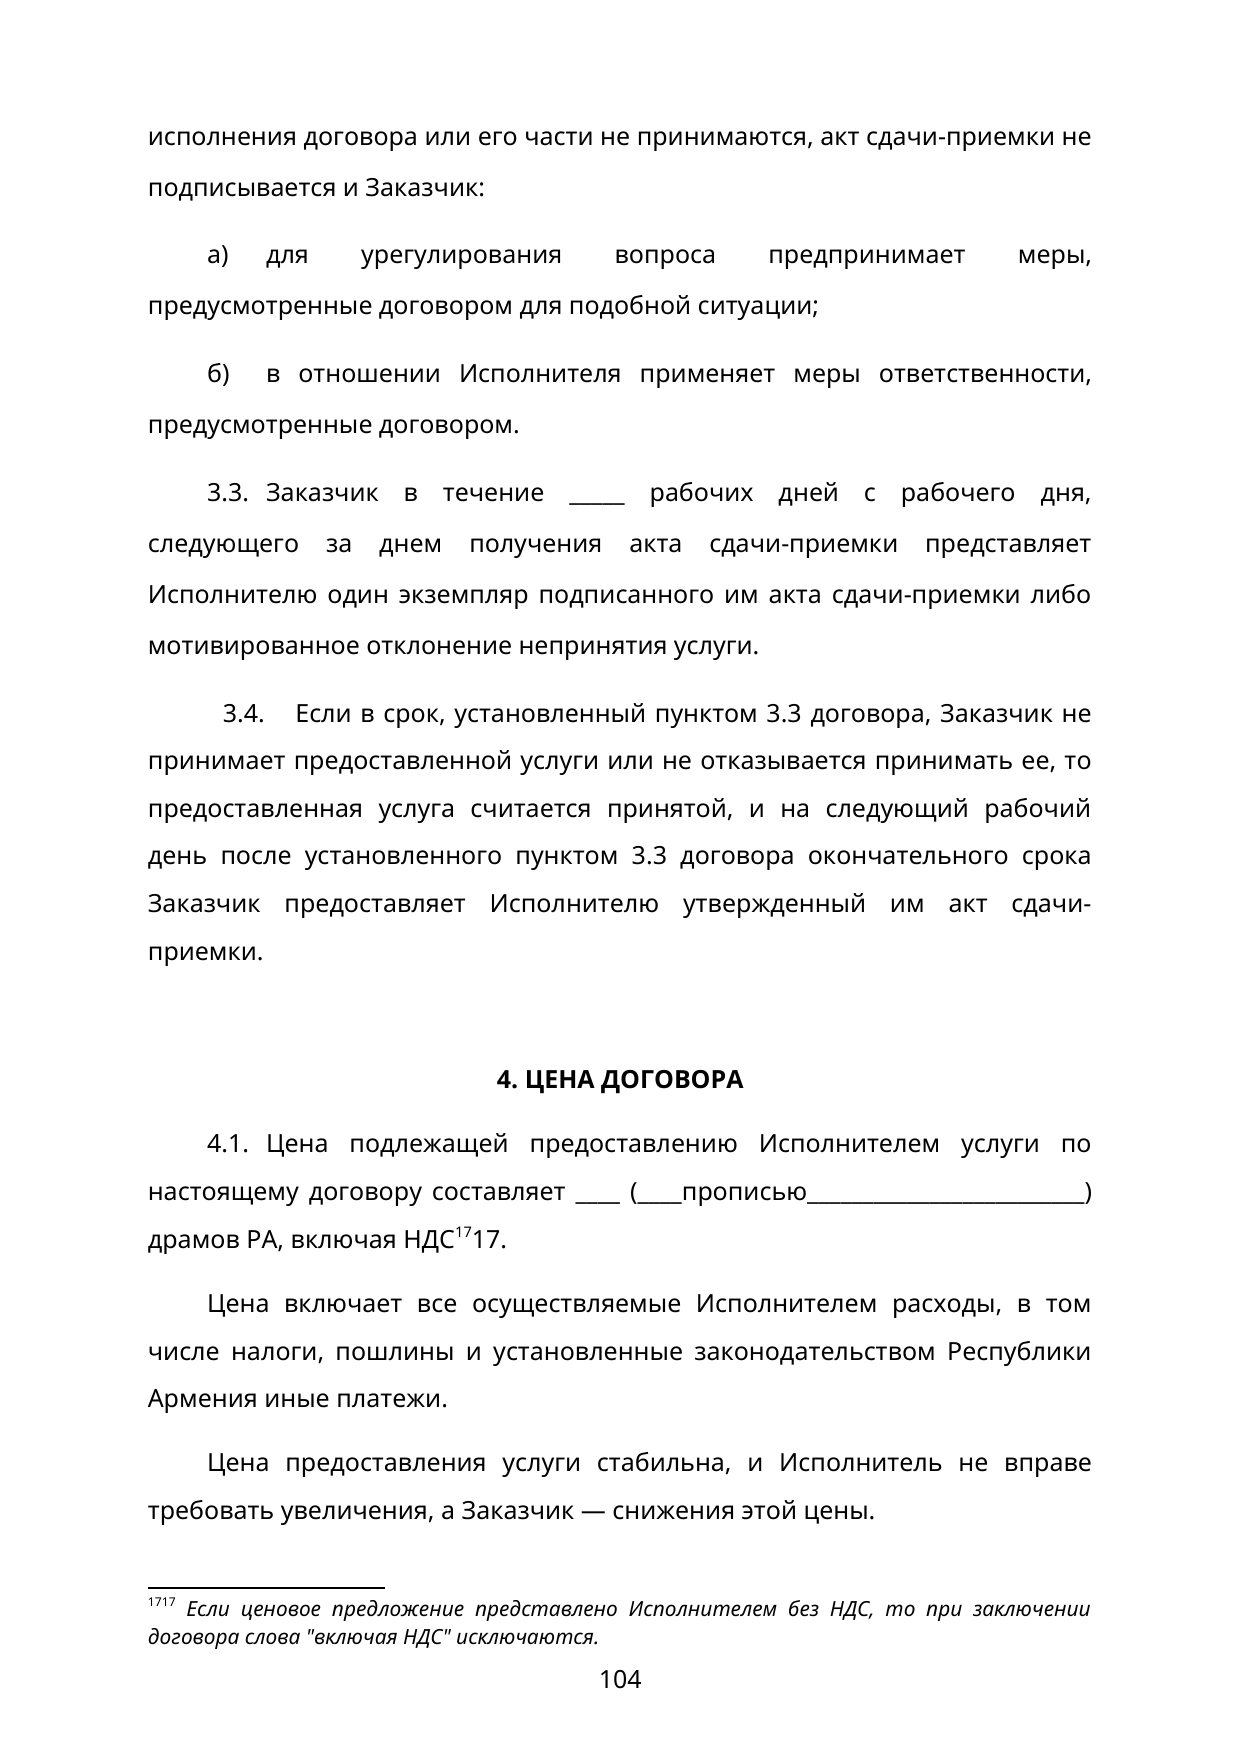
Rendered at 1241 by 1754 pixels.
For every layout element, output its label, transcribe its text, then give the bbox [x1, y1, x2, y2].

text Цена включает все осуществляемые Исполнителем расходы, в том числе налоги, пошлины и установленные законодательством Республики Армения иные платежи. [148, 1286, 1092, 1415]
text б) в отношении Исполнителя применяет меры ответственности, предусмотренные договором. [148, 356, 1092, 441]
text 3.4. Если в срок, установленный пунктом 3.3 договора, Заказчик не принимает предоставленной услуги или не отказывается принимать ее, то предоставленная услуга считается принятой, и на следующий рабочий день после установленного пунктом 3.3 договора окончательного срока Заказчик предоставляет Исполнителю утвержденный им акт сдачи-приемки. [148, 695, 1092, 967]
text 3.2. Акт сдачи-приемки подписывается, если предоставленная услуга соответствует условиям договора. В противном случае результаты исполнения договора или его части не принимаются, акт сдачи-приемки не подписывается и Заказчик: [148, 118, 1092, 203]
text 4.1. Цена подлежащей предоставлению Исполнителем услуги по настоящему договору составляет ____ (____прописью_________________________) драмов РА, включая НДС17. [148, 1126, 1092, 1255]
text 3.3. Заказчик в течение _____ рабочих дней с рабочего дня, следующего за днем получения акта сдачи-приемки представляет Исполнителю один экземпляр подписанного им акта сдачи-приемки либо мотивированное отклонение непринятия услуги. [148, 474, 1092, 662]
text Цена предоставления услуги стабильна, и Исполнитель не вправе требовать увеличения, а Заказчик — снижения этой цены. [148, 1445, 1092, 1527]
text а) для урегулирования вопроса предпринимает меры, предусмотренные договором для подобной ситуации; [148, 237, 1092, 322]
text 4. ЦЕНА ДОГОВОРА [148, 1062, 1092, 1096]
